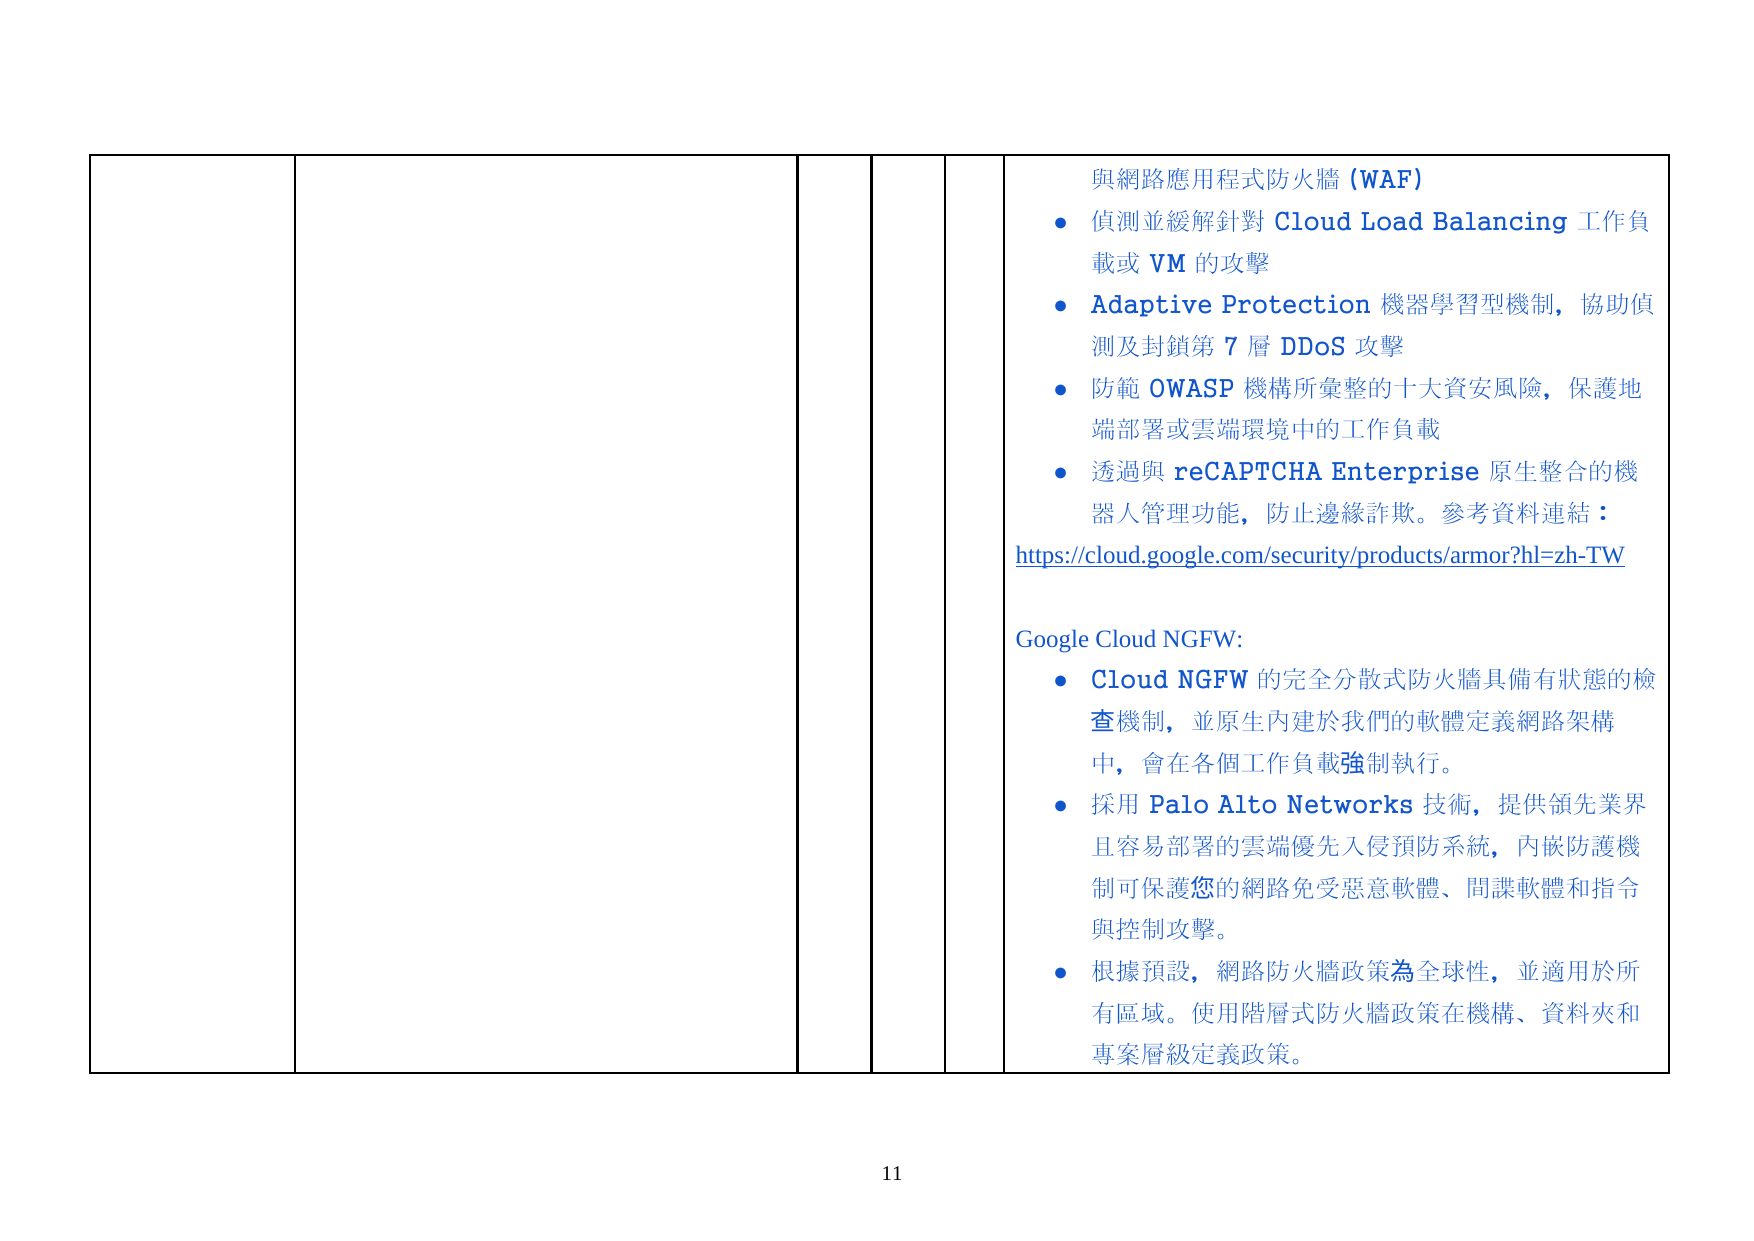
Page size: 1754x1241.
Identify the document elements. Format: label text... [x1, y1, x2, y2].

table_cell [296, 156, 796, 1072]
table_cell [1005, 156, 1668, 1072]
table_cell ▲ [799, 156, 870, 1072]
table_cell ▲ [873, 156, 944, 1072]
table_cell ▲ [946, 156, 1003, 1072]
